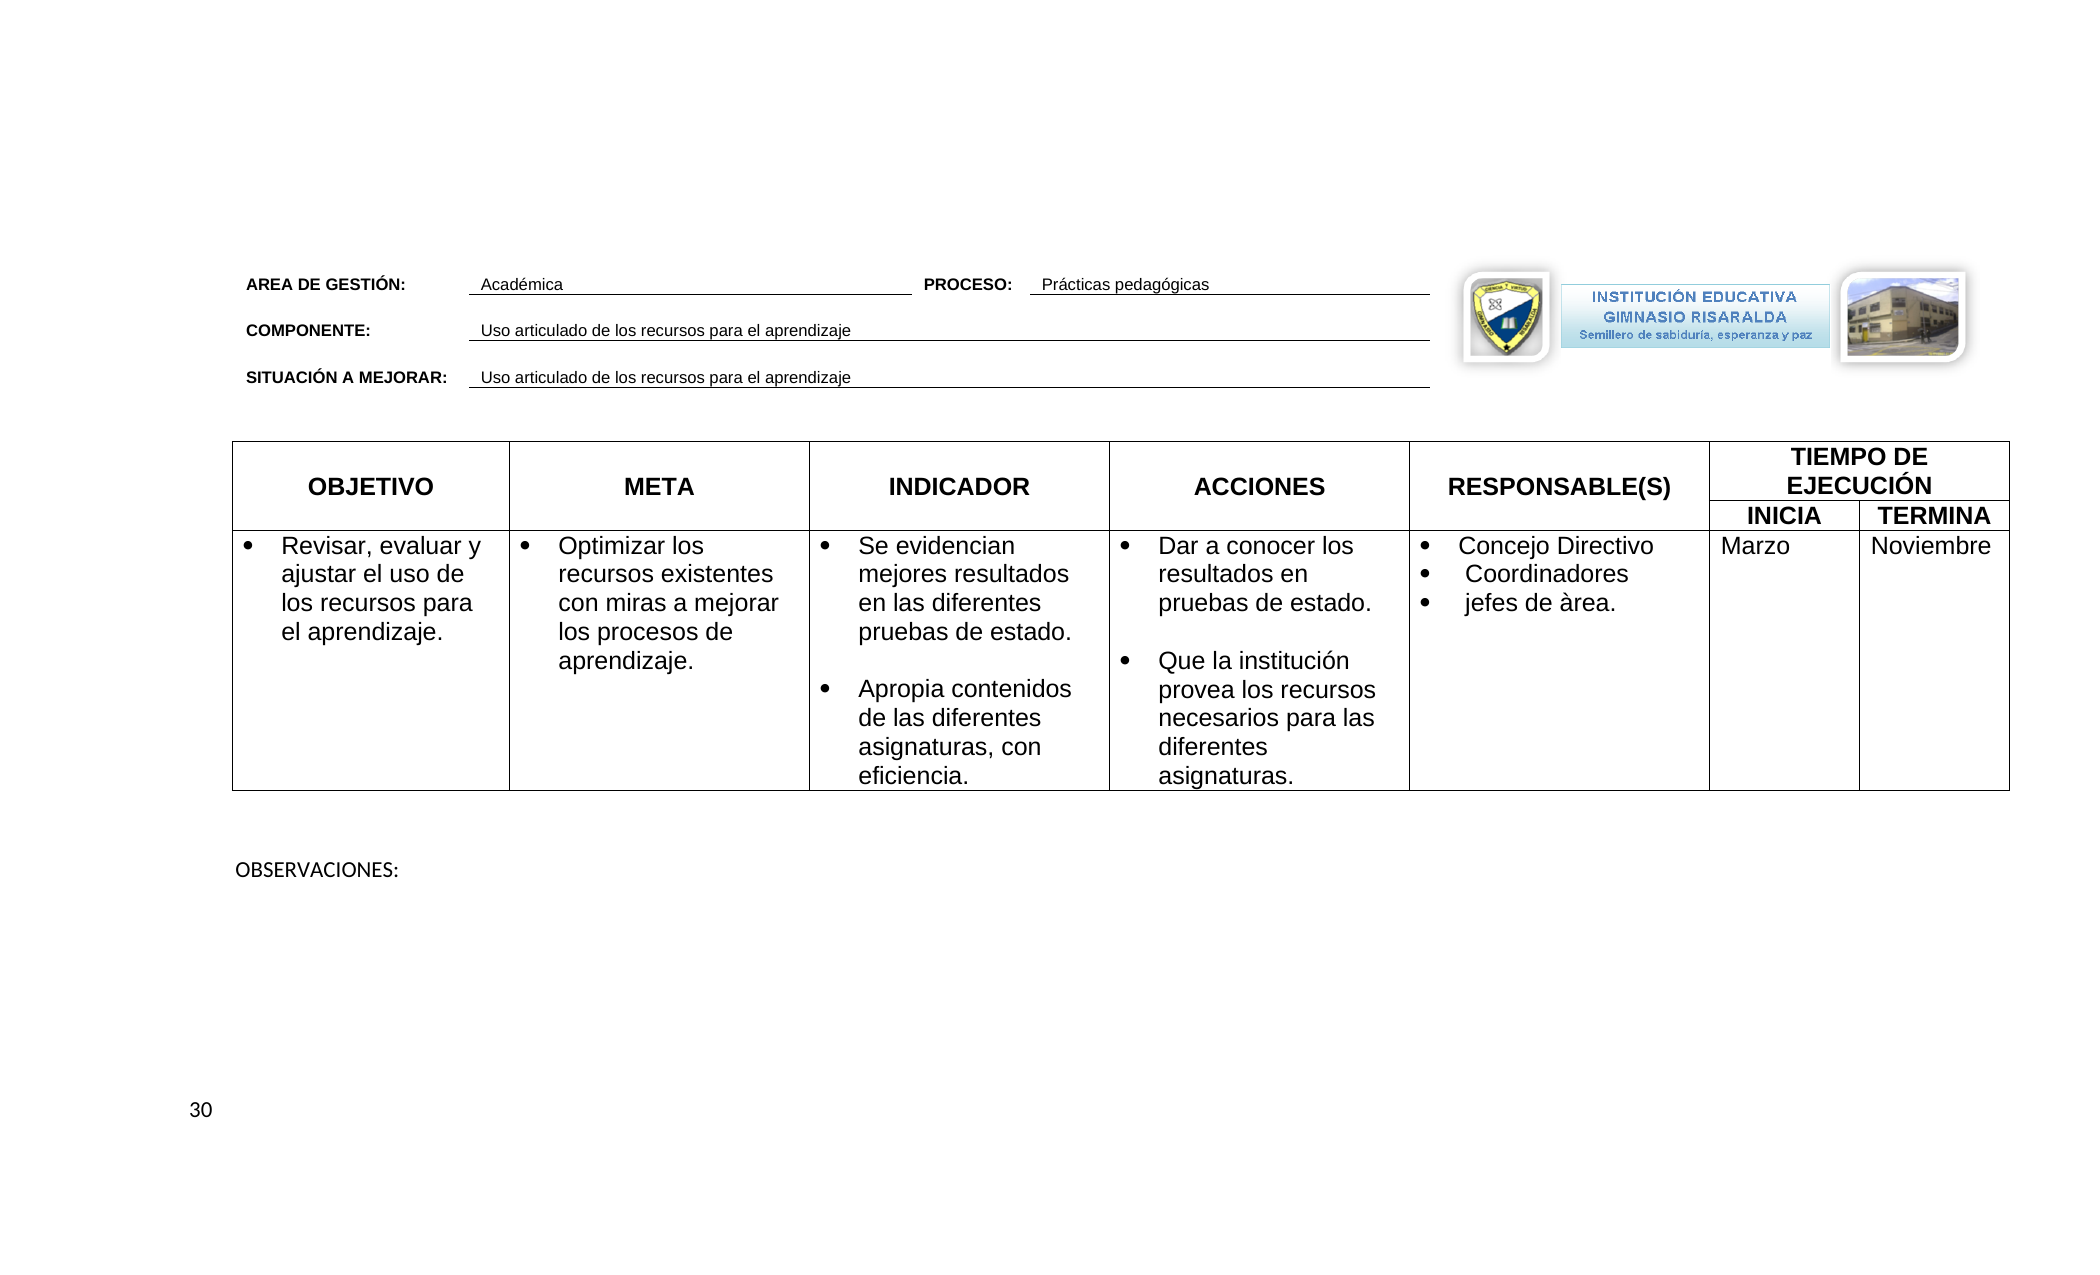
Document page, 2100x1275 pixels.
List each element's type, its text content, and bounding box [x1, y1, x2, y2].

table_header TIEMPO DE EJECUCIÓN [1710, 442, 2009, 500]
table_header PROCESO: [912, 247, 1030, 294]
picture [1441, 251, 1980, 383]
table_cell Noviembre [1860, 531, 2009, 789]
table_header Prácticas pedagógicas [1030, 247, 1430, 294]
text OBSERVACIONES: [189, 855, 2053, 883]
table_cell Uso articulado de los recursos para el aprendizaje [469, 294, 1430, 340]
table_cell Se evidencian mejores resultados en las diferentes pruebas de estado. Apropia contenidos de las diferentes asignaturas, con eficiencia. [810, 531, 1109, 789]
table_cell Uso articulado de los recursos para el aprendizaje [469, 341, 1430, 387]
table_header [1430, 247, 2007, 387]
table_cell Optimizar los recursos existentes con miras a mejorar los procesos de aprendizaje. [510, 531, 809, 789]
table_header OBJETIVO [233, 442, 509, 529]
table_cell Concejo Directivo Coordinadores jefes de àrea. [1410, 531, 1709, 789]
table_cell Dar a conocer los resultados en pruebas de estado. Que la institución provea los recursos necesarios para las diferentes asignaturas. [1110, 531, 1409, 789]
table_cell Revisar, evaluar y ajustar el uso de los recursos para el aprendizaje. [233, 531, 509, 789]
table_cell COMPONENTE: [235, 294, 469, 340]
table_cell Marzo [1710, 531, 1859, 789]
table_header RESPONSABLE(S) [1410, 442, 1709, 529]
table_cell TERMINA [1860, 501, 2009, 529]
table_header META [510, 442, 809, 529]
table_header AREA DE GESTIÓN: [235, 247, 469, 294]
table_header Académica [469, 247, 912, 294]
table_header ACCIONES [1110, 442, 1409, 529]
table_cell INICIA [1710, 501, 1859, 529]
table_cell SITUACIÓN A MEJORAR: [235, 340, 469, 387]
table_header INDICADOR [810, 442, 1109, 529]
